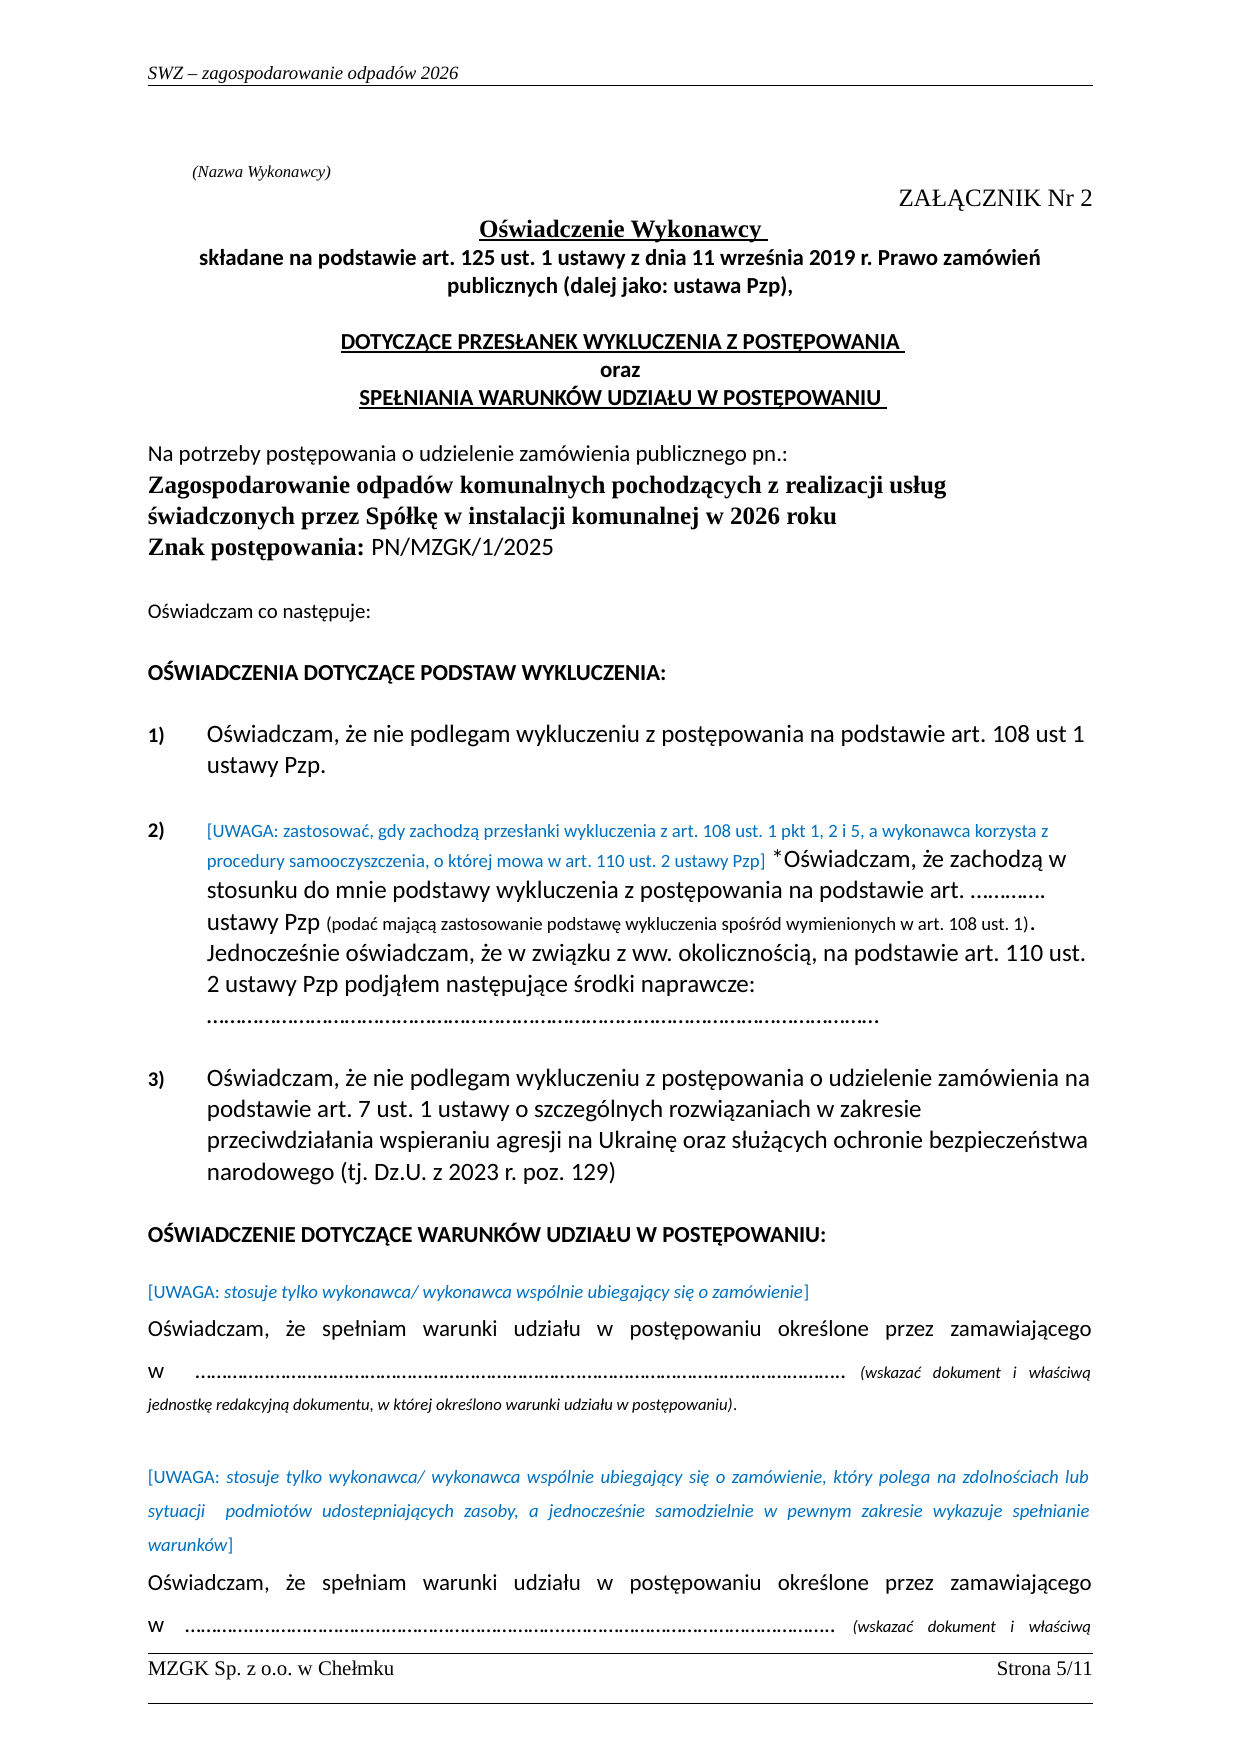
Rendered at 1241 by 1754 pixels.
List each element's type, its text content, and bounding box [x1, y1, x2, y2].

text Jednocześnie oświadczam, że w związku z ww. okolicznością, na podstawie art. 110 ust. 2 ustawy Pzp podjąłem następujące środki naprawcze: [207, 936, 1093, 999]
text ZAŁĄCZNIK Nr 2 [148, 181, 1093, 212]
text (Nazwa Wykonawcy) [148, 149, 1093, 181]
text Znak postępowania: PN/MZGK/1/2025 [148, 530, 1093, 561]
text Oświadczam, że spełniam warunki udziału w postępowaniu określone przez zamawiającego w …………..…………………………………………………..………………………………………….. (wskazać dokument i właściwą jednostkę redakcyjną dokumentu, w której określono warunki udziału w postępowaniu). [148, 1314, 1093, 1415]
text Na potrzeby postępowania o udzielenie zamówienia publicznego pn.: [148, 439, 1093, 467]
text składane na podstawie art. 125 ust. 1 ustawy z dnia 11 września 2019 r. Prawo zamówień publicznych (dalej jako: ustawa Pzp), [148, 243, 1093, 299]
text Oświadczenie Wykonawcy [148, 212, 1093, 243]
list [UWAGA: zastosować, gdy zachodzą przesłanki wykluczenia z art. 108 ust. 1 pkt 1, 2 i 5, a wykonawca korzysta z procedury samooczyszczenia, o której mowa w art. 110 ust. 2 ustawy Pzp] *Oświadczam, że zachodzą w stosunku do mnie podstawy wykluczenia z postępowania na podstawie art. …………. ustawy Pzp (podać mającą zastosowanie podstawę wykluczenia spośród wymienionych w art. 108 ust. 1). [148, 811, 1093, 936]
text [UWAGA: stosuje tylko wykonawca/ wykonawca wspólnie ubiegający się o zamówienie] [148, 1280, 1093, 1303]
text DOTYCZĄCE PRZESŁANEK WYKLUCZENIA Z POSTĘPOWANIA [148, 327, 1093, 355]
text OŚWIADCZENIE DOTYCZĄCE WARUNKÓW UDZIAŁU W POSTĘPOWANIU: [148, 1217, 1093, 1249]
list Oświadczam, że nie podlegam wykluczeniu z postępowania o udzielenie zamówienia na podstawie art. 7 ust. 1 ustawy o szczególnych rozwiązaniach w zakresie przeciwdziałania wspieraniu agresji na Ukrainę oraz służących ochronie bezpieczeństwa narodowego (tj. Dz.U. z 2023 r. poz. 129) [148, 1061, 1093, 1186]
list Oświadczam, że nie podlegam wykluczeniu z postępowania na podstawie art. 108 ust 1 ustawy Pzp. [148, 717, 1093, 780]
text oraz [148, 355, 1093, 383]
text SPEŁNIANIA WARUNKÓW UDZIAŁU W POSTĘPOWANIU [148, 383, 1093, 411]
text Zagospodarowanie odpadów komunalnych pochodzących z realizacji usług świadczonych przez Spółkę w instalacji komunalnej w 2026 roku [148, 467, 1093, 530]
text ……………………………………………………………………………………………………… [207, 999, 1093, 1030]
text [UWAGA: stosuje tylko wykonawca/ wykonawca wspólnie ubiegający się o zamówienie, który polega na zdolnościach lub sytuacji podmiotów udostepniających zasoby, a jednocześnie samodzielnie w pewnym zakresie wykazuje spełnianie warunków] [148, 1465, 1093, 1556]
text OŚWIADCZENIA DOTYCZĄCE PODSTAW WYKLUCZENIA: [148, 655, 1093, 686]
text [148, 1568, 1093, 1638]
text Oświadczam co następuje: [148, 592, 1093, 624]
